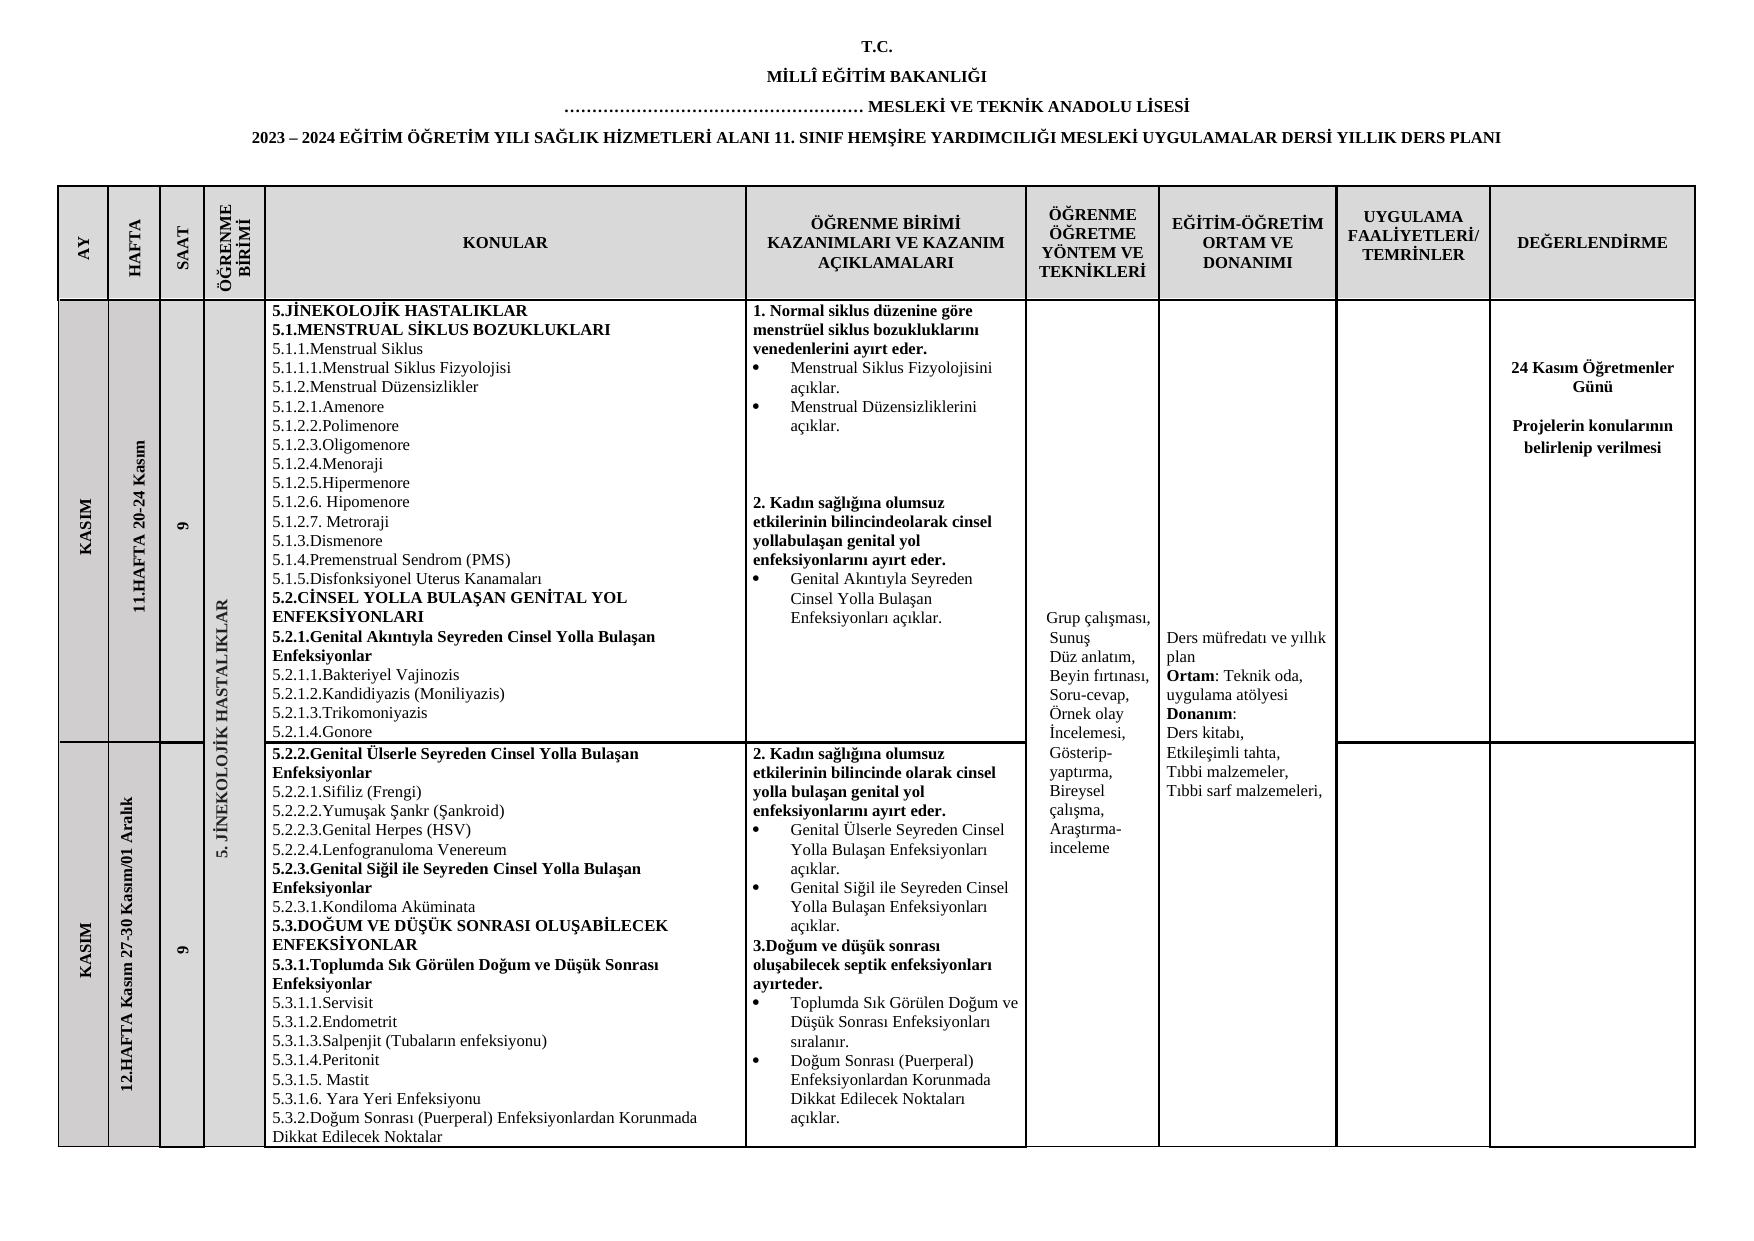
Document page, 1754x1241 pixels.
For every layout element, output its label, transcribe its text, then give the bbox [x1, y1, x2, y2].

table_cell 24 Kasım Öğretmenler Günü Projelerin konularının belirlenip verilmesi [1491, 301, 1694, 741]
table_header AY [59, 187, 107, 298]
table_cell 5.JİNEKOLOJİK HASTALIKLAR 5.1.MENSTRUAL SİKLUS BOZUKLUKLARI 5.1.1.Menstrual Siklus 5.1.1.1.Menstrual Siklus Fizyolojisi 5.1.2.Menstrual Düzensizlikler 5.1.2.1.Amenore 5.1.2.2.Polimenore 5.1.2.3.Oligomenore 5.1.2.4.Menoraji 5.1.2.5.Hipermenore 5.1.2.6. Hipomenore 5.1.2.7. Metroraji 5.1.3.Dismenore 5.1.4.Premenstrual Sendrom (PMS) 5.1.5.Disfonksiyonel Uterus Kanamaları 5.2.CİNSEL YOLLA BULAŞAN GENİTAL YOL ENFEKSİYONLARI 5.2.1.Genital Akıntıyla Seyreden Cinsel Yolla Bulaşan Enfeksiyonlar 5.2.1.1.Bakteriyel Vajinozis 5.2.1.2.Kandidiyazis (Moniliyazis) 5.2.1.3.Trikomoniyazis 5.2.1.4.Gonore [266, 301, 745, 741]
table_cell 9 [161, 301, 203, 741]
table_header HAFTA [109, 187, 159, 298]
table_header DEĞERLENDİRME [1491, 187, 1694, 298]
table_cell [1491, 744, 1694, 1146]
table_header ÖĞRENME ÖĞRETME YÖNTEM VE TEKNİKLERİ [1027, 187, 1158, 298]
table_header EĞİTİM-ÖĞRETİM ORTAM VE DONANIMI [1160, 187, 1335, 298]
table_cell KASIM [59, 300, 108, 741]
table_cell 9 [161, 744, 203, 1146]
table_cell 1. Normal siklus düzenine göre menstrüel siklus bozukluklarını venedenlerini ayırt eder. Menstrual Siklus Fizyolojisini açıklar. Menstrual Düzensizliklerini açıklar. 2. Kadın sağlığına olumsuz etkilerinin bilincindeolarak cinsel yollabulaşan genital yol enfeksiyonlarını ayırt eder. Genital Akıntıyla Seyreden Cinsel Yolla Bulaşan Enfeksiyonları açıklar. [747, 301, 1025, 741]
table_cell 5.2.2.Genital Ülserle Seyreden Cinsel Yolla Bulaşan Enfeksiyonlar 5.2.2.1.Sifiliz (Frengi) 5.2.2.2.Yumuşak Şankr (Şankroid) 5.2.2.3.Genital Herpes (HSV) 5.2.2.4.Lenfogranuloma Venereum 5.2.3.Genital Siğil ile Seyreden Cinsel Yolla Bulaşan Enfeksiyonlar 5.2.3.1.Kondiloma Aküminata 5.3.DOĞUM VE DÜŞÜK SONRASI OLUŞABİLECEK ENFEKSİYONLAR 5.3.1.Toplumda Sık Görülen Doğum ve Düşük Sonrası Enfeksiyonlar 5.3.1.1.Servisit 5.3.1.2.Endometrit 5.3.1.3.Salpenjit (Tubaların enfeksiyonu) 5.3.1.4.Peritonit 5.3.1.5. Mastit 5.3.1.6. Yara Yeri Enfeksiyonu 5.3.2.Doğum Sonrası (Puerperal) Enfeksiyonlardan Korunmada Dikkat Edilecek Noktalar [266, 744, 745, 1146]
table_header ÖĞRENME BİRİMİ KAZANIMLARI VE KAZANIM AÇIKLAMALARI [747, 187, 1025, 298]
table_cell 12.HAFTA Kasım 27-30 Kasım/01 Aralık [109, 743, 159, 1146]
table_cell [1338, 744, 1489, 1146]
table_cell 11.HAFTA 20-24 Kasım [109, 301, 159, 741]
table_header UYGULAMA FAALİYETLERİ/ TEMRİNLER [1338, 187, 1489, 298]
table_header ÖĞRENME BİRİMİ [205, 187, 264, 298]
table_cell 5. JİNEKOLOJİK HASTALIKLAR [205, 301, 264, 1146]
table_header SAAT [161, 187, 203, 298]
table_cell 2. Kadın sağlığına olumsuz etkilerinin bilincinde olarak cinsel yolla bulaşan genital yol enfeksiyonlarını ayırt eder. Genital Ülserle Seyreden Cinsel Yolla Bulaşan Enfeksiyonları açıklar. Genital Siğil ile Seyreden Cinsel Yolla Bulaşan Enfeksiyonları açıklar. 3.Doğum ve düşük sonrası oluşabilecek septik enfeksiyonları ayırteder. Toplumda Sık Görülen Doğum ve Düşük Sonrası Enfeksiyonları sıralanır. Doğum Sonrası (Puerperal) Enfeksiyonlardan Korunmada Dikkat Edilecek Noktaları açıklar. [747, 744, 1025, 1146]
table_cell [1338, 301, 1489, 741]
table_cell Grup çalışması, Sunuş Düz anlatım, Beyin fırtınası, Soru-cevap, Örnek olay İncelemesi, Gösterip- yaptırma, Bireysel çalışma, Araştırma-inceleme [1027, 301, 1158, 1146]
table_cell KASIM [59, 742, 108, 1146]
table_header KONULAR [266, 187, 745, 298]
